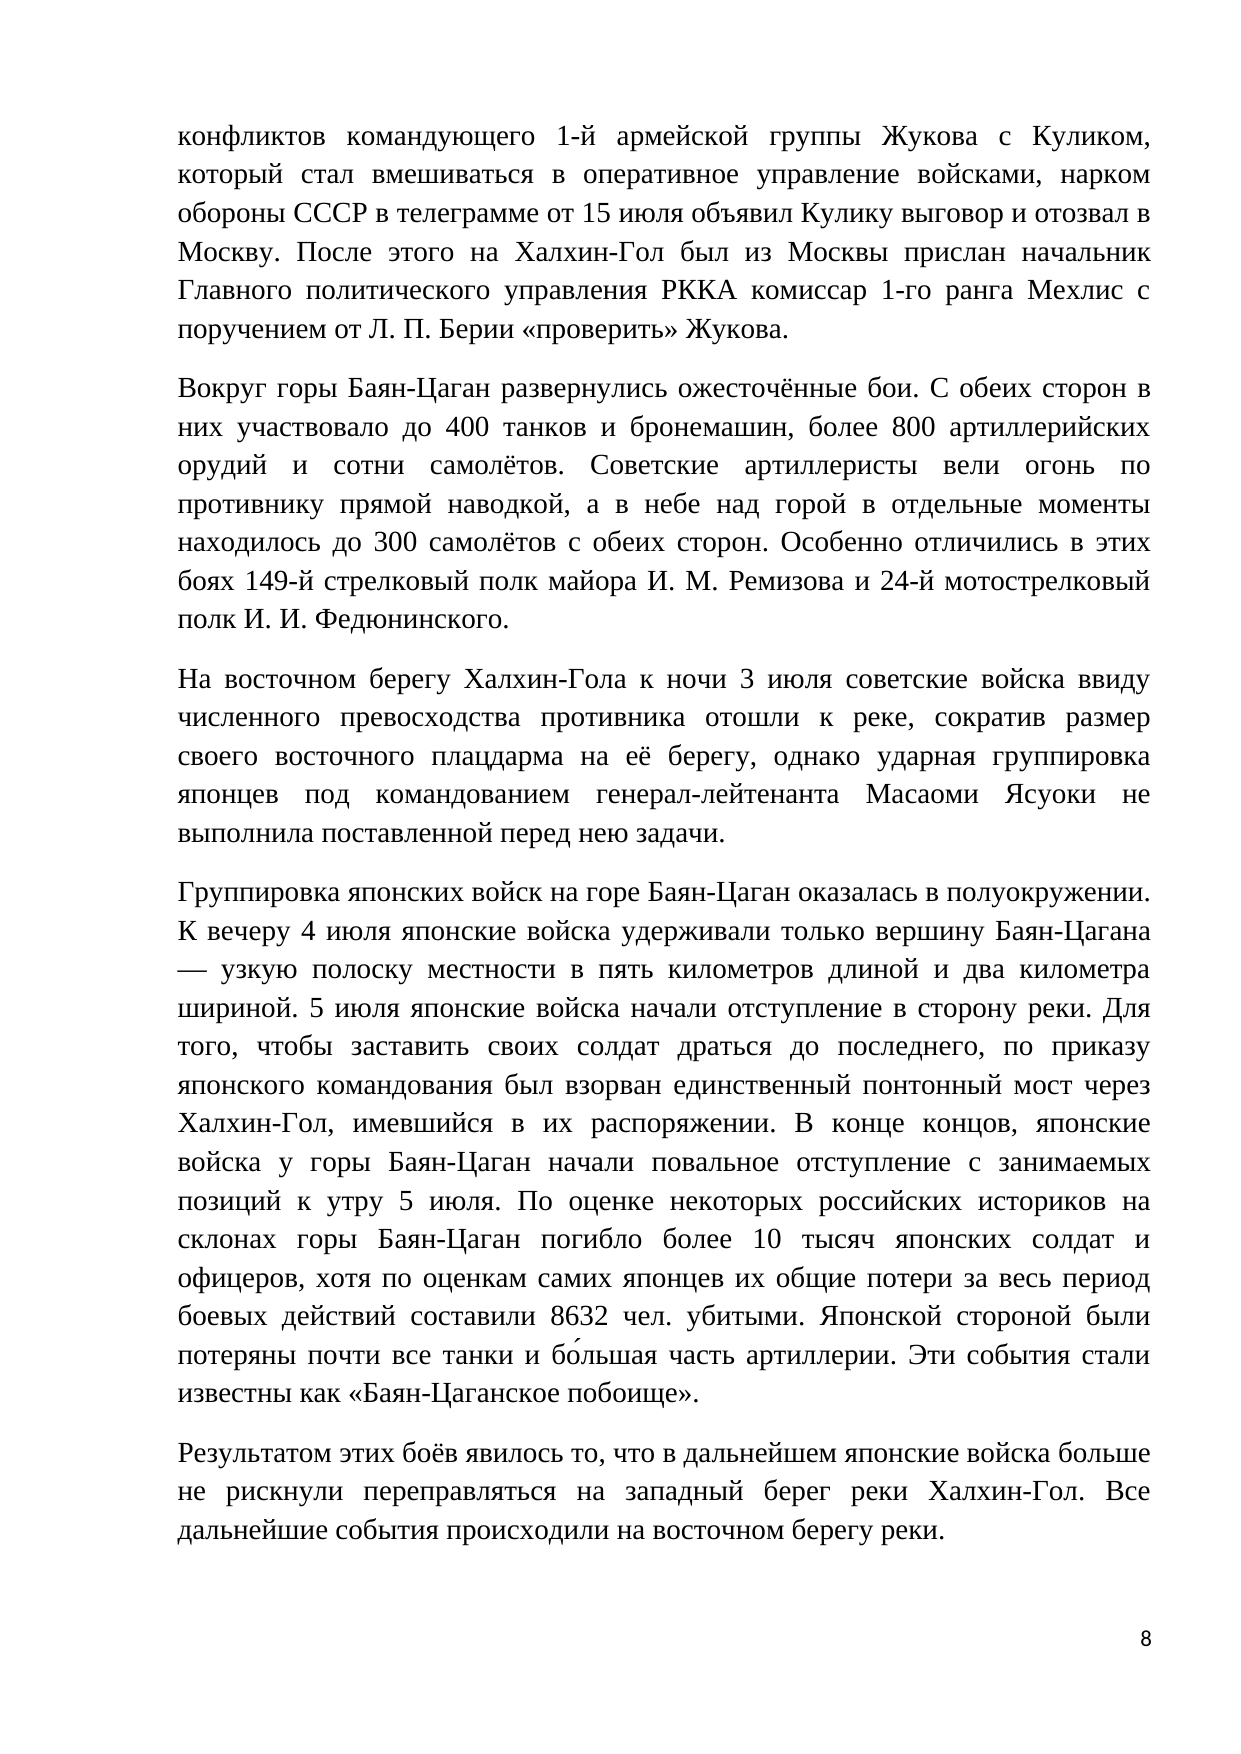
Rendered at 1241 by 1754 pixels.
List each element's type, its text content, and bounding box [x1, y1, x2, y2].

text Вокруг горы Баян-Цаган развернулись ожесточённые бои. С обеих сторон в них участвовало до 400 танков и бронемашин, более 800 артиллерийских орудий и сотни самолётов. Советские артиллеристы вели огонь по противнику прямой наводкой, а в небе над горой в отдельные моменты находилось до 300 самолётов с обеих сторон. Особенно отличились в этих боях 149-й стрелковый полк майора И. М. Ремизова и 24-й мотострелковый полк И. И. Федюнинского. [177, 370, 1152, 635]
text На восточном берегу Халхин-Гола к ночи 3 июля советские войска ввиду численного превосходства противника отошли к реке, сократив размер своего восточного плацдарма на её берегу, однако ударная группировка японцев под командованием генерал-лейтенанта Масаоми Ясуоки не выполнила поставленной перед нею задачи. [177, 661, 1152, 848]
text Группировка японских войск на горе Баян-Цаган оказалась в полуокружении. К вечеру 4 июля японские войска удерживали только вершину Баян-Цагана — узкую полоску местности в пять километров длиной и два километра шириной. 5 июля японские войска начали отступление в сторону реки. Для того, чтобы заставить своих солдат драться до последнего, по приказу японского командования был взорван единственный понтонный мост через Халхин-Гол, имевшийся в их распоряжении. В конце концов, японские войска у горы Баян-Цаган начали повальное отступление с занимаемых позиций к утру 5 июля. По оценке некоторых российских историков на склонах горы Баян-Цаган погибло более 10 тысяч японских солдат и офицеров, хотя по оценкам самих японцев их общие потери за весь период боевых действий составили 8632 чел. убитыми. Японской стороной были потеряны почти все танки и бо́льшая часть артиллерии. Эти события стали известны как «Баян-Цаганское побоище». [177, 874, 1152, 1409]
text Результатом этих боёв явилось то, что в дальнейшем японские войска больше не рискнули переправляться на западный берег реки Халхин-Гол. Все дальнейшие события происходили на восточном берегу реки. [177, 1435, 1152, 1545]
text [177, 118, 1152, 344]
